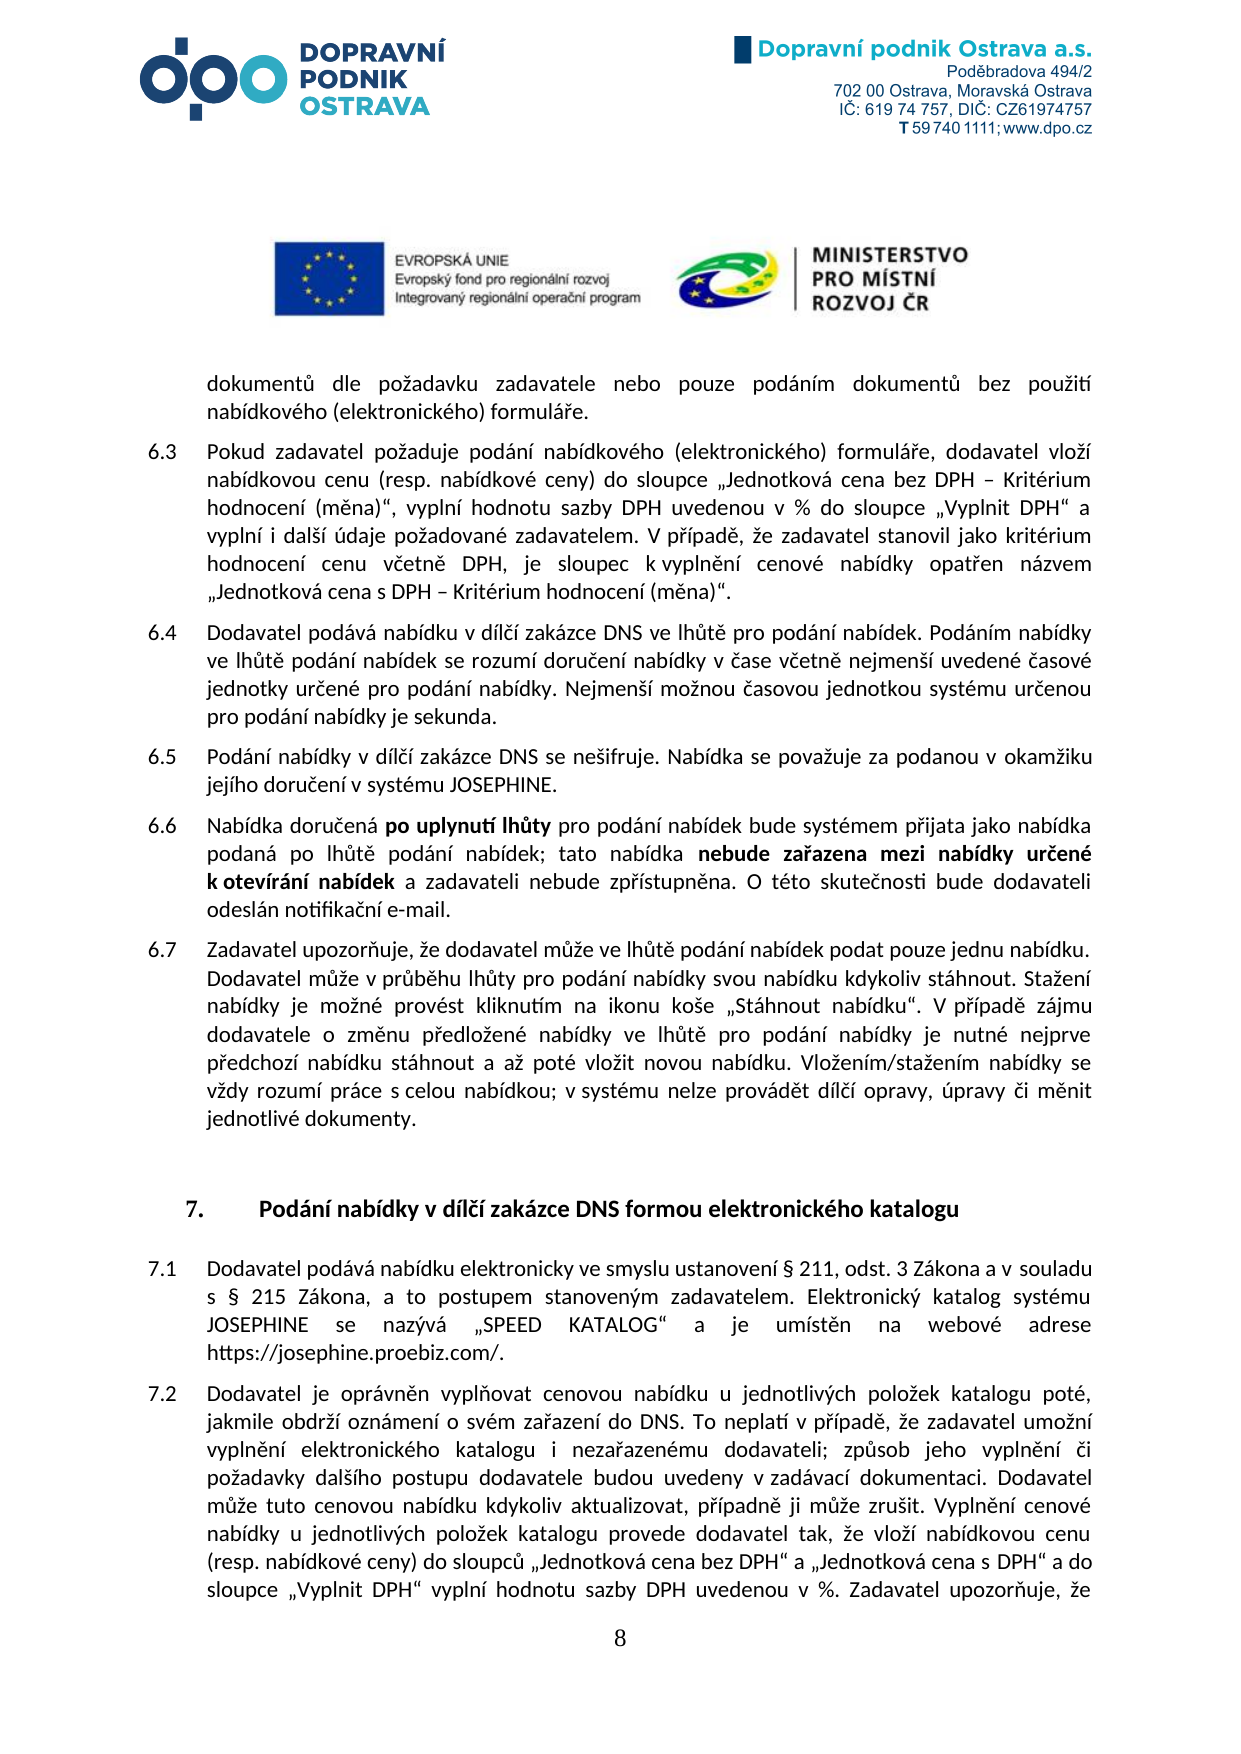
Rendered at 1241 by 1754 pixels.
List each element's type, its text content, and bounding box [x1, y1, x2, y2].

text 6.7 Zadavatel upozorňuje, že dodavatel může ve lhůtě podání nabídek podat pouze jednu nabídku. Dodavatel může v průběhu lhůty pro podání nabídky svou nabídku kdykoliv stáhnout. Stažení nabídky je možné provést kliknutím na ikonu koše „Stáhnout nabídku“. V případě zájmu dodavatele o změnu předložené nabídky ve lhůtě pro podání nabídky je nutné nejprve předchozí nabídku stáhnout a až poté vložit novou nabídku. Vložením/stažením nabídky se vždy rozumí práce s celou nabídkou; v systému nelze provádět dílčí opravy, úpravy či měnit jednotlivé dokumenty. [148, 936, 1093, 1132]
picture [734, 36, 1092, 137]
subtitle Podání nabídky v dílčí zakázce DNS formou elektronického katalogu [185, 1193, 1093, 1224]
text 6.4 Dodavatel podává nabídku v dílčí zakázce DNS ve lhůtě pro podání nabídek. Podáním nabídky ve lhůtě podání nabídek se rozumí doručení nabídky v čase včetně nejmenší uvedené časové jednotky určené pro podání nabídky. Nejmenší možnou časovou jednotkou systému určenou pro podání nabídky je sekunda. [148, 618, 1093, 730]
picture [139, 37, 447, 121]
picture [250, 217, 990, 340]
text 6.3 Pokud zadavatel požaduje podání nabídkového (elektronického) formuláře, dodavatel vloží nabídkovou cenu (resp. nabídkové ceny) do sloupce „Jednotková cena bez DPH – Kritérium hodnocení (měna)“, vyplní hodnotu sazby DPH uvedenou v % do sloupce „Vyplnit DPH“ a vyplní i další údaje požadované zadavatelem. V případě, že zadavatel stanovil jako kritérium hodnocení cenu včetně DPH, je sloupec k vyplnění cenové nabídky opatřen názvem „Jednotková cena s DPH – Kritérium hodnocení (měna)“. [148, 437, 1093, 605]
text 6.5 Podání nabídky v dílčí zakázce DNS se nešifruje. Nabídka se považuje za podanou v okamžiku jejího doručení v systému JOSEPHINE. [148, 742, 1093, 798]
text 6.6 Nabídka doručená po uplynutí lhůty pro podání nabídek bude systémem přijata jako nabídka podaná po lhůtě podání nabídek; tato nabídka nebude zařazena mezi nabídky určené k otevírání nabídek a zadavateli nebude zpřístupněna. O této skutečnosti bude dodavateli odeslán notifikační e-mail. [148, 811, 1093, 923]
text 7.1 Dodavatel podává nabídku elektronicky ve smyslu ustanovení § 211, odst. 3 Zákona a v souladu s § 215 Zákona, a to postupem stanoveným zadavatelem. Elektronický katalog systému JOSEPHINE se nazývá „SPEED KATALOG“ a je umístěn na webové adrese https://josephine.proebiz.com/. [148, 1254, 1093, 1366]
